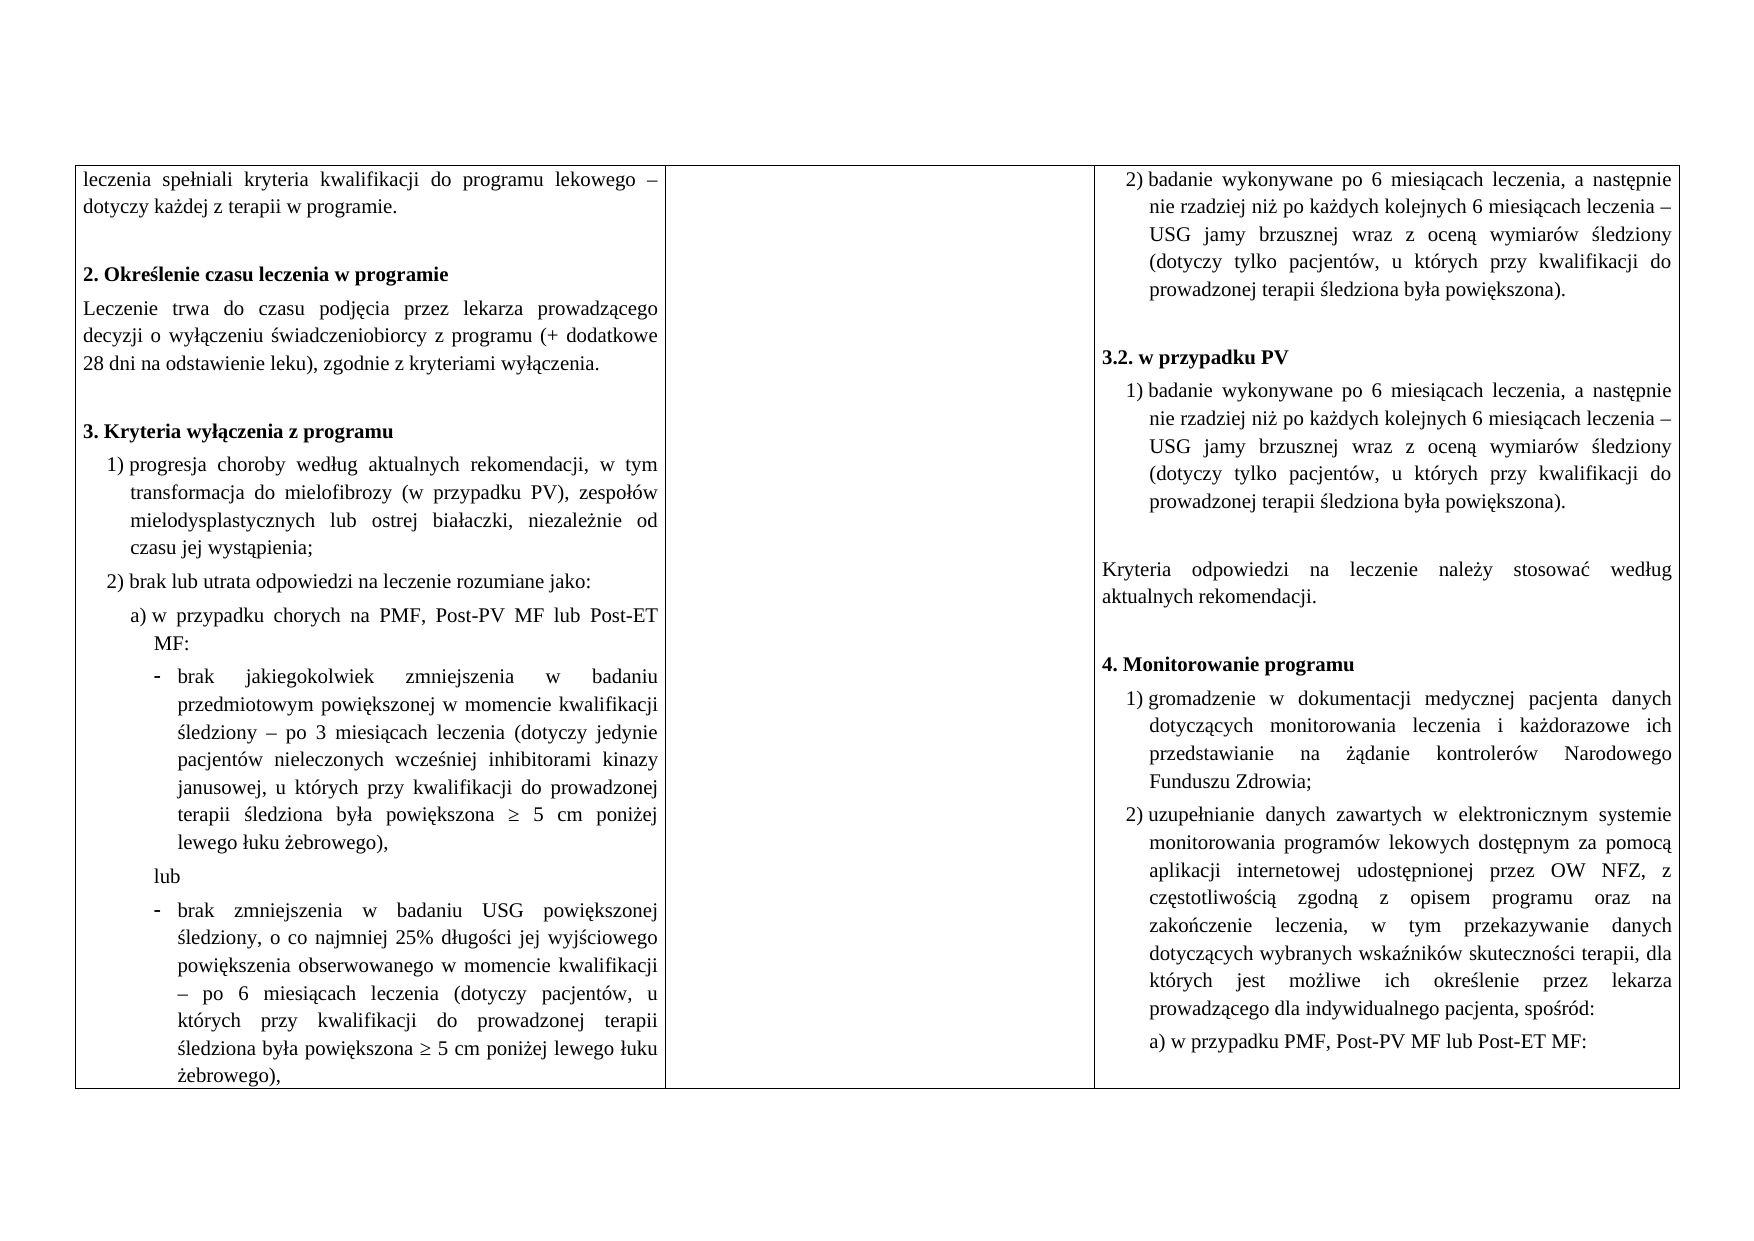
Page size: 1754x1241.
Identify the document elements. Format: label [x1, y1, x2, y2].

table_cell [1095, 166, 1679, 1087]
table_cell [666, 166, 1094, 1087]
table_cell [76, 166, 665, 1087]
